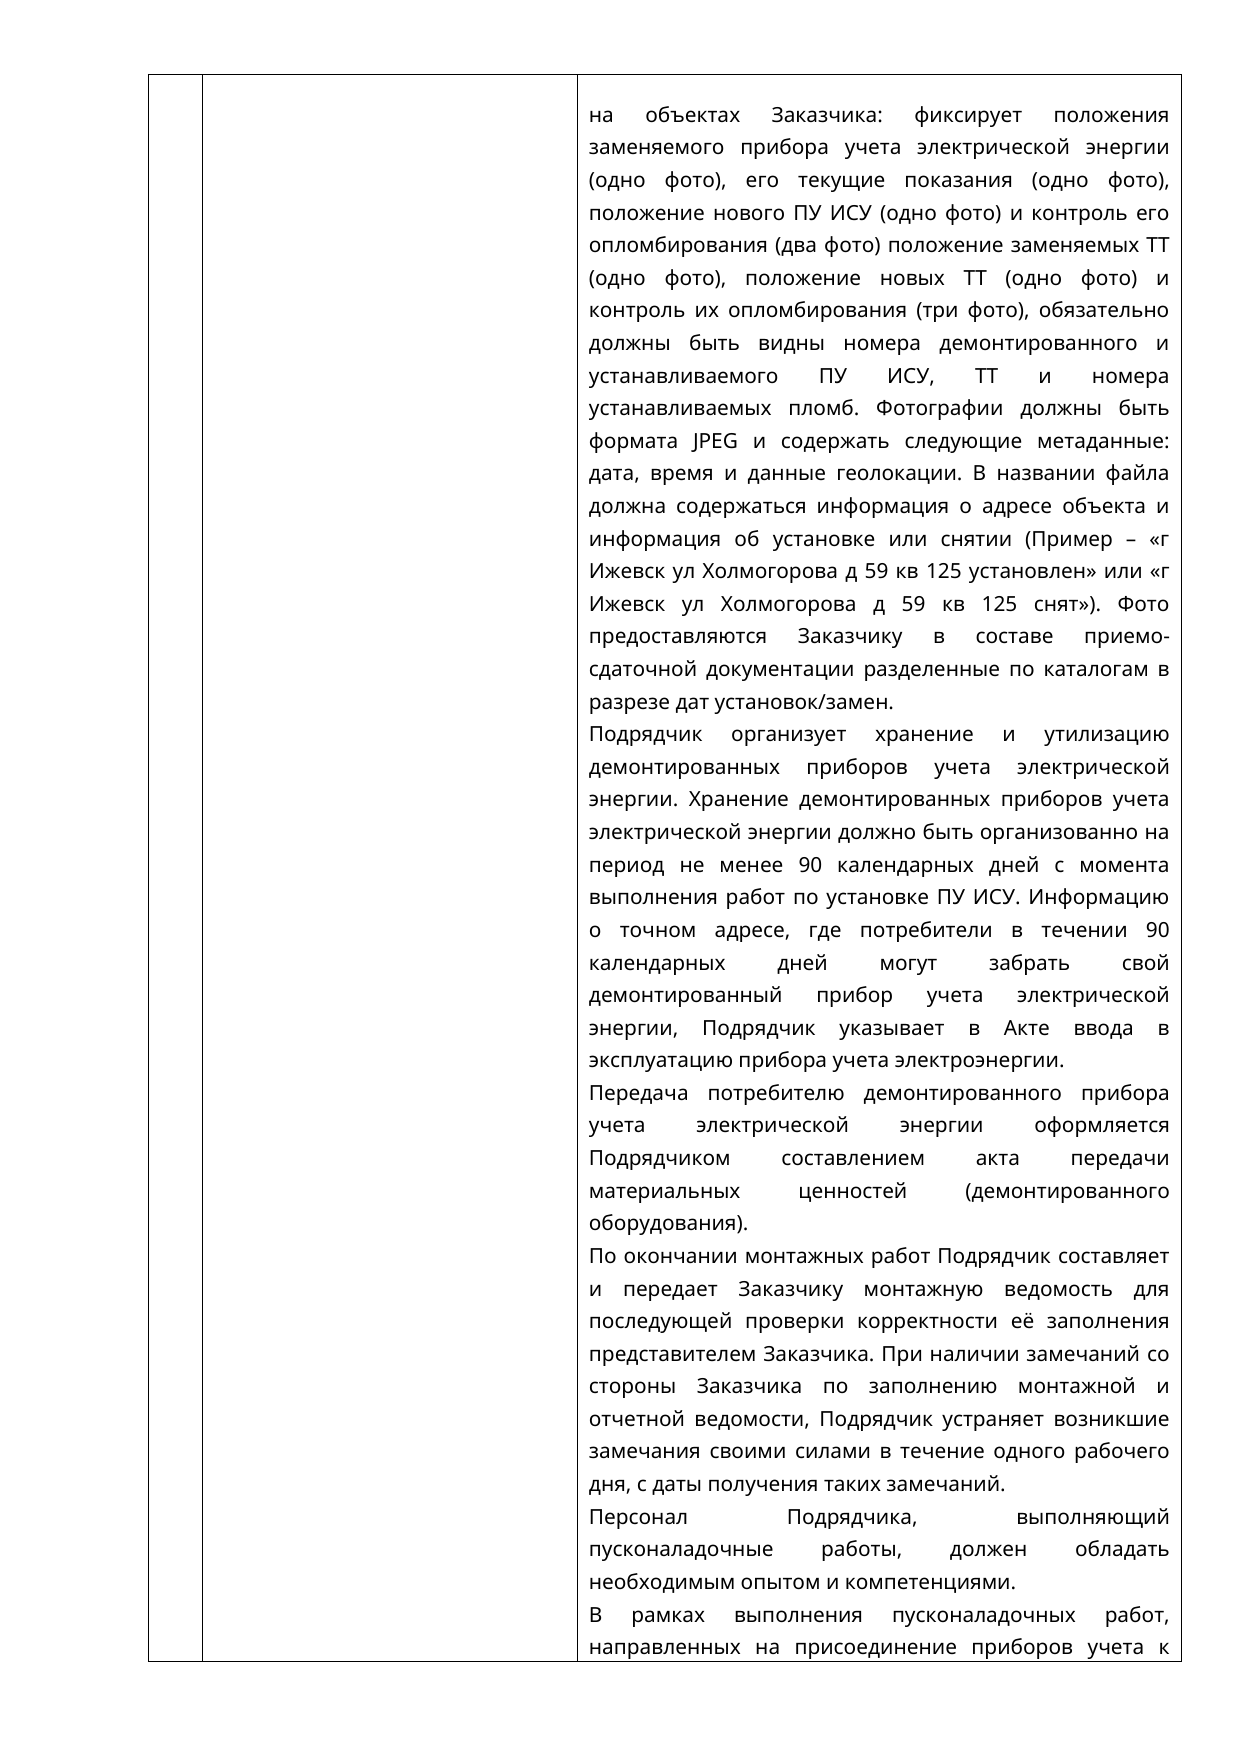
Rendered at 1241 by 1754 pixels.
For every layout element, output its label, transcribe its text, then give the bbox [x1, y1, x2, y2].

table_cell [578, 75, 1181, 1661]
table_cell 5 [149, 75, 202, 1661]
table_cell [203, 75, 577, 1661]
